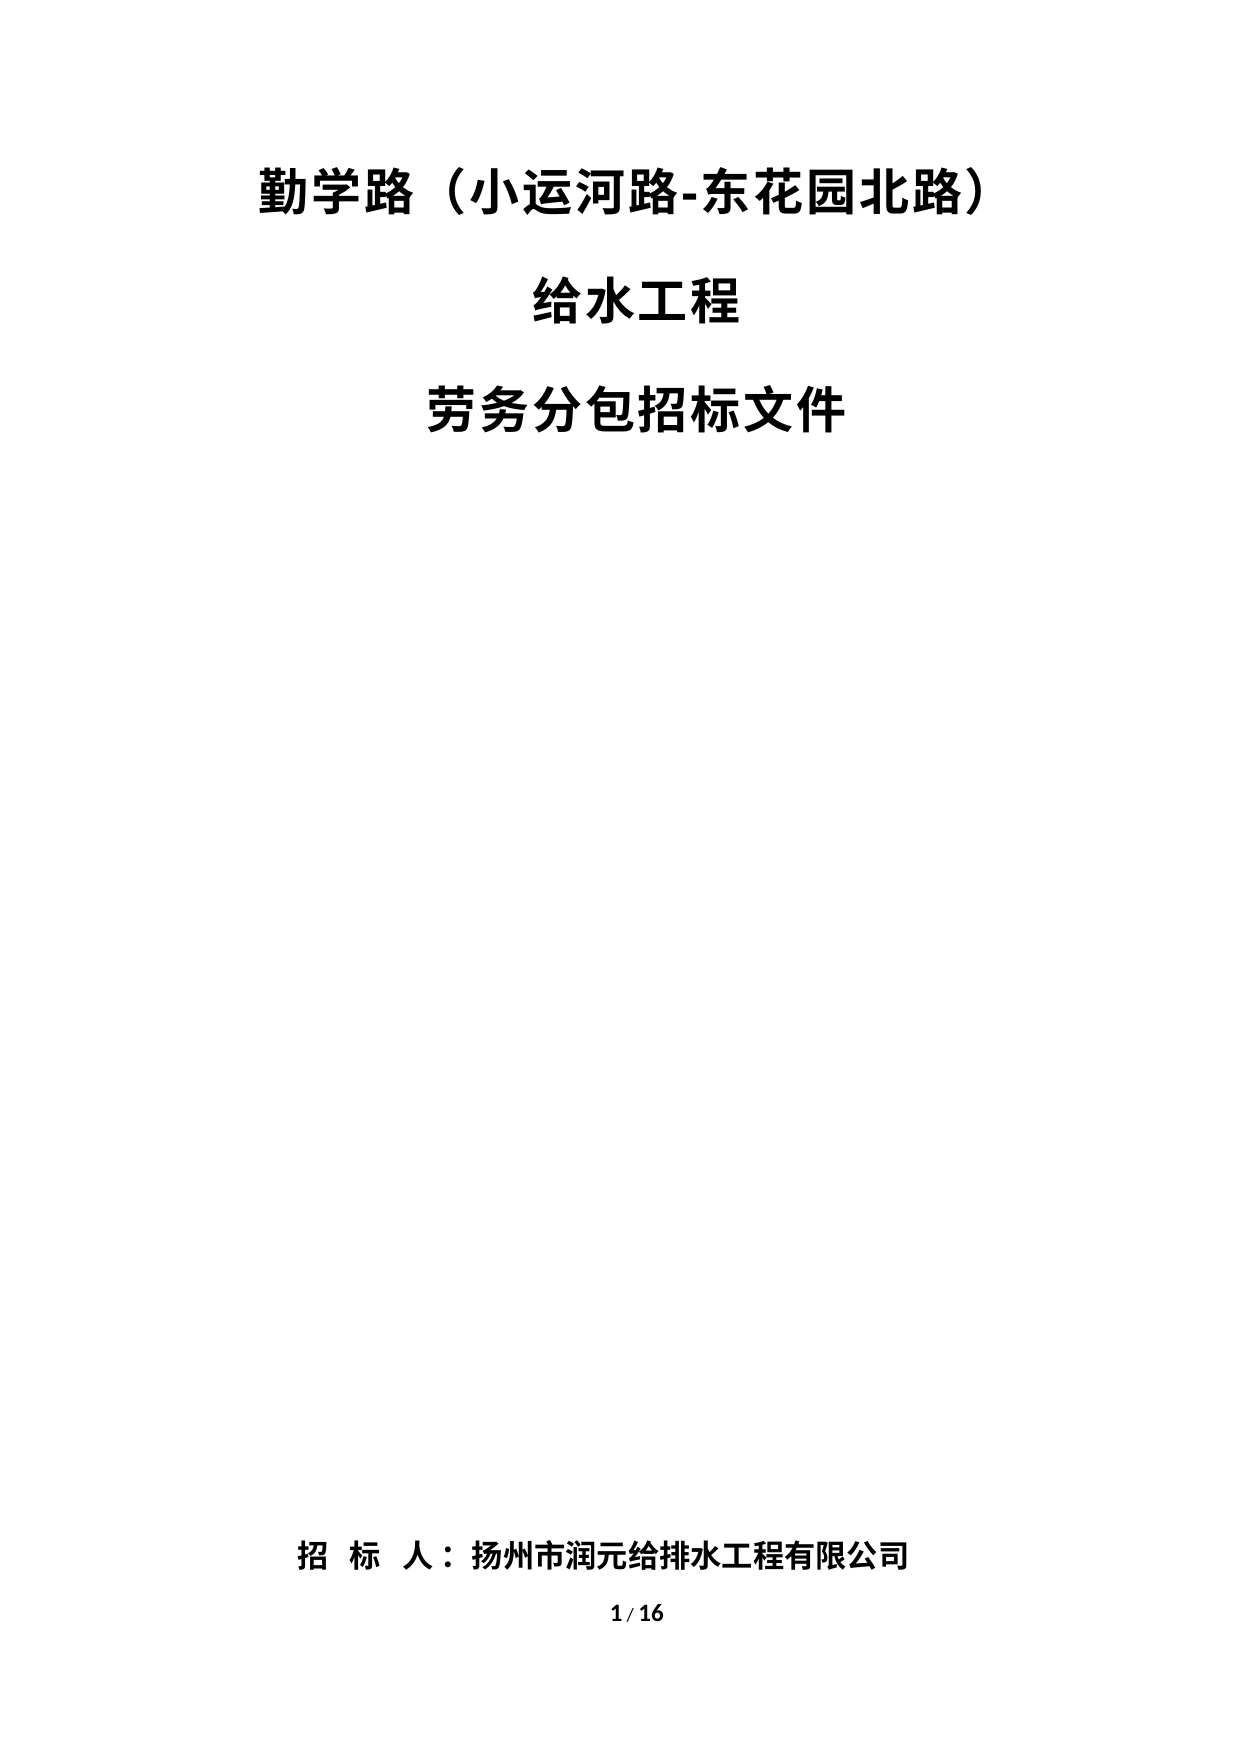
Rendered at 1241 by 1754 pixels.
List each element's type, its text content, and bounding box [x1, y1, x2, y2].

text 给水工程 [187, 262, 1085, 334]
text 劳务分包招标文件 [187, 370, 1085, 443]
text 招 标 人 ：扬州市润元给排水工程有限公司 [187, 1531, 1085, 1576]
text 勤学路（小运河路-东花园北路） [187, 153, 1085, 225]
